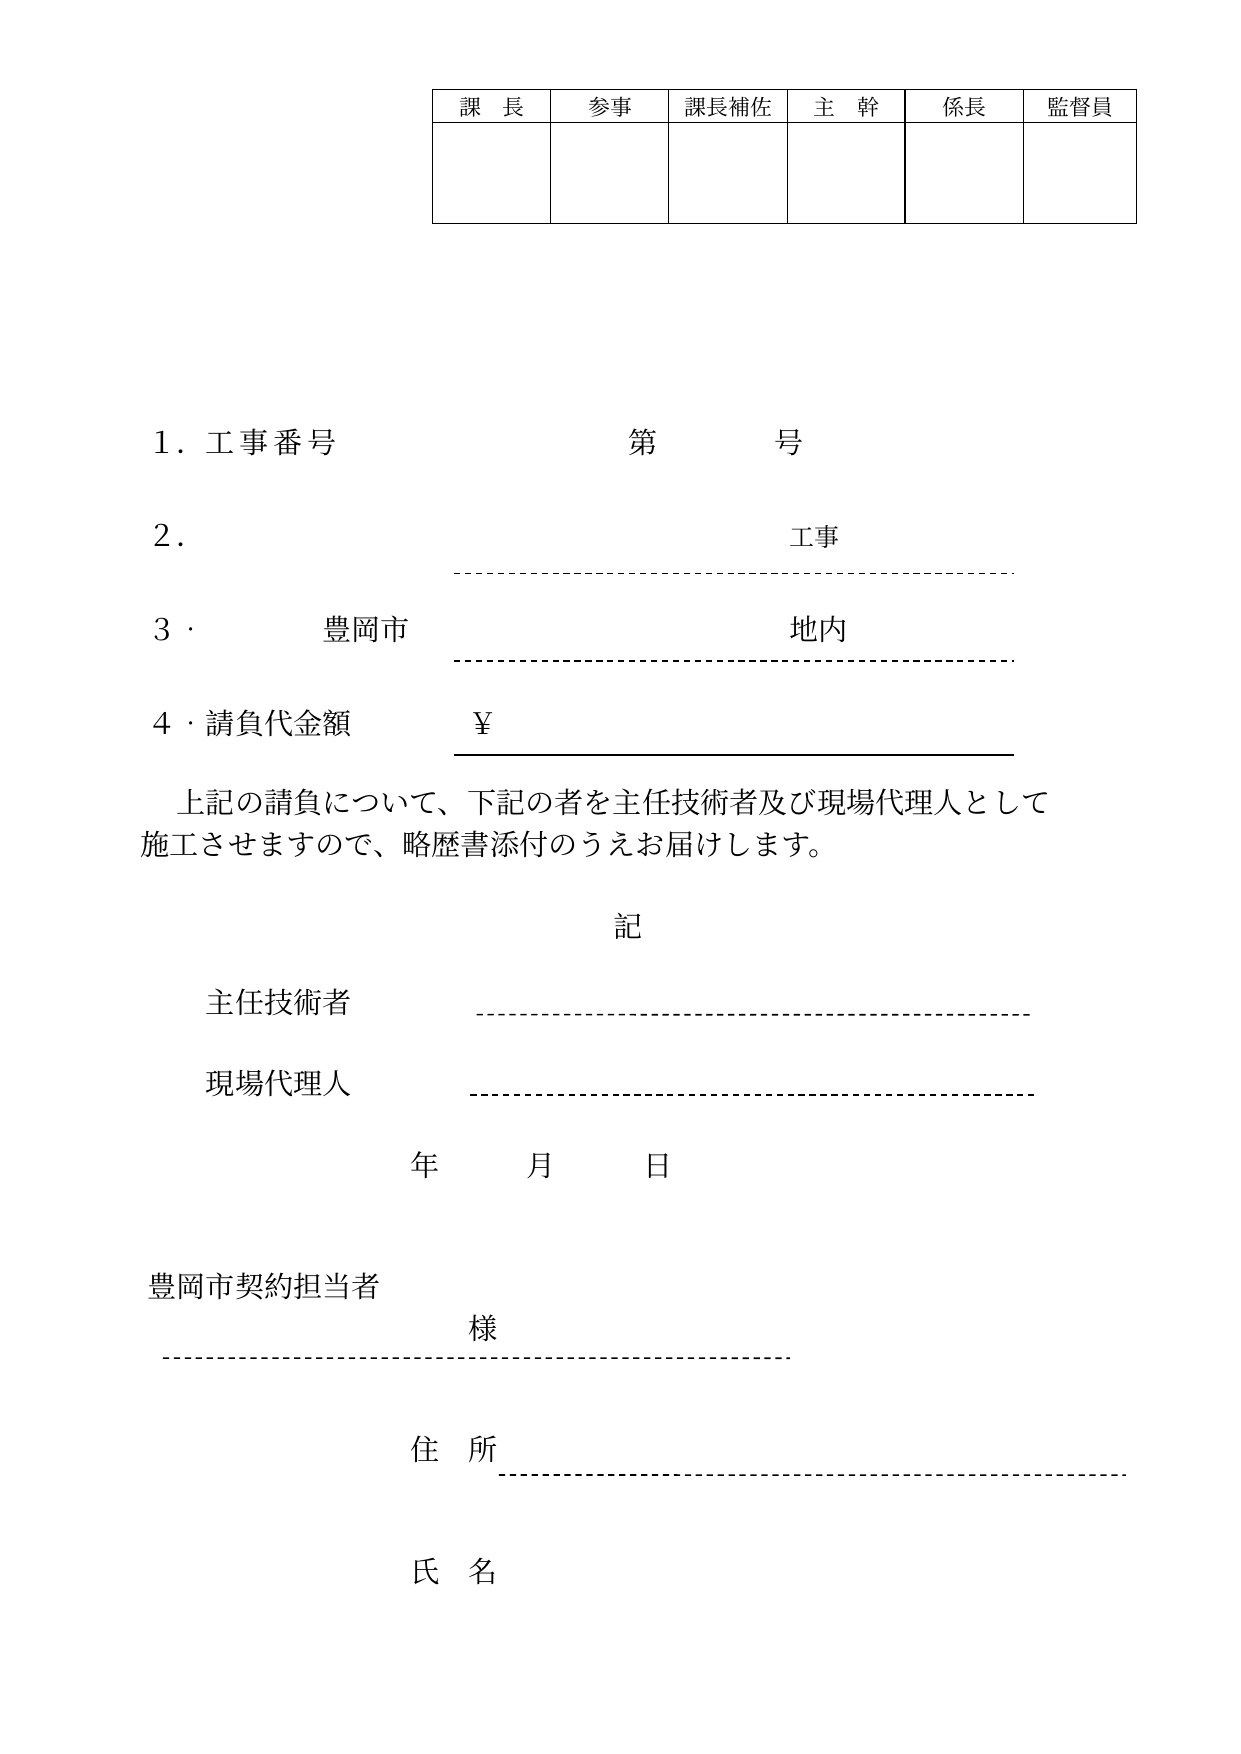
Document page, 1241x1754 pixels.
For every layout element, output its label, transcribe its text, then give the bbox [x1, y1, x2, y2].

table_header 課 長 [433, 90, 550, 122]
table_cell [433, 123, 550, 223]
text ３． 豊岡市 地内 [118, 616, 1137, 647]
text 主任技術者 [118, 980, 1137, 1022]
text 年 月 日 [118, 1143, 1137, 1185]
text 施工させますので、略歴書添付のうえお届けします。 [118, 822, 1137, 864]
text 記 [118, 904, 1137, 946]
table_cell [1024, 123, 1136, 223]
text 上記の請負について、下記の者を主任技術者及び現場代理人として [118, 780, 1137, 822]
table_header 監督員 [1024, 90, 1136, 122]
text 氏 名 [118, 1548, 1137, 1590]
table_cell [551, 123, 668, 223]
table_cell [788, 123, 904, 223]
table_header 課長補佐 [669, 90, 787, 122]
table_cell [669, 123, 787, 223]
table_header 係長 [906, 90, 1023, 122]
table_cell [906, 123, 1023, 223]
table_header 主 幹 [788, 90, 904, 122]
table_header 参事 [551, 90, 668, 122]
text ４．請負代金額 ￥ [118, 709, 1137, 741]
text 様 [118, 1306, 1137, 1348]
text １．工事番号 第 号 [118, 428, 1137, 459]
text 豊岡市契約担当者 [118, 1264, 1137, 1306]
text 現場代理人 [118, 1061, 1137, 1103]
text 住 所 [118, 1427, 1137, 1469]
text ２． 工事 [118, 522, 1137, 553]
